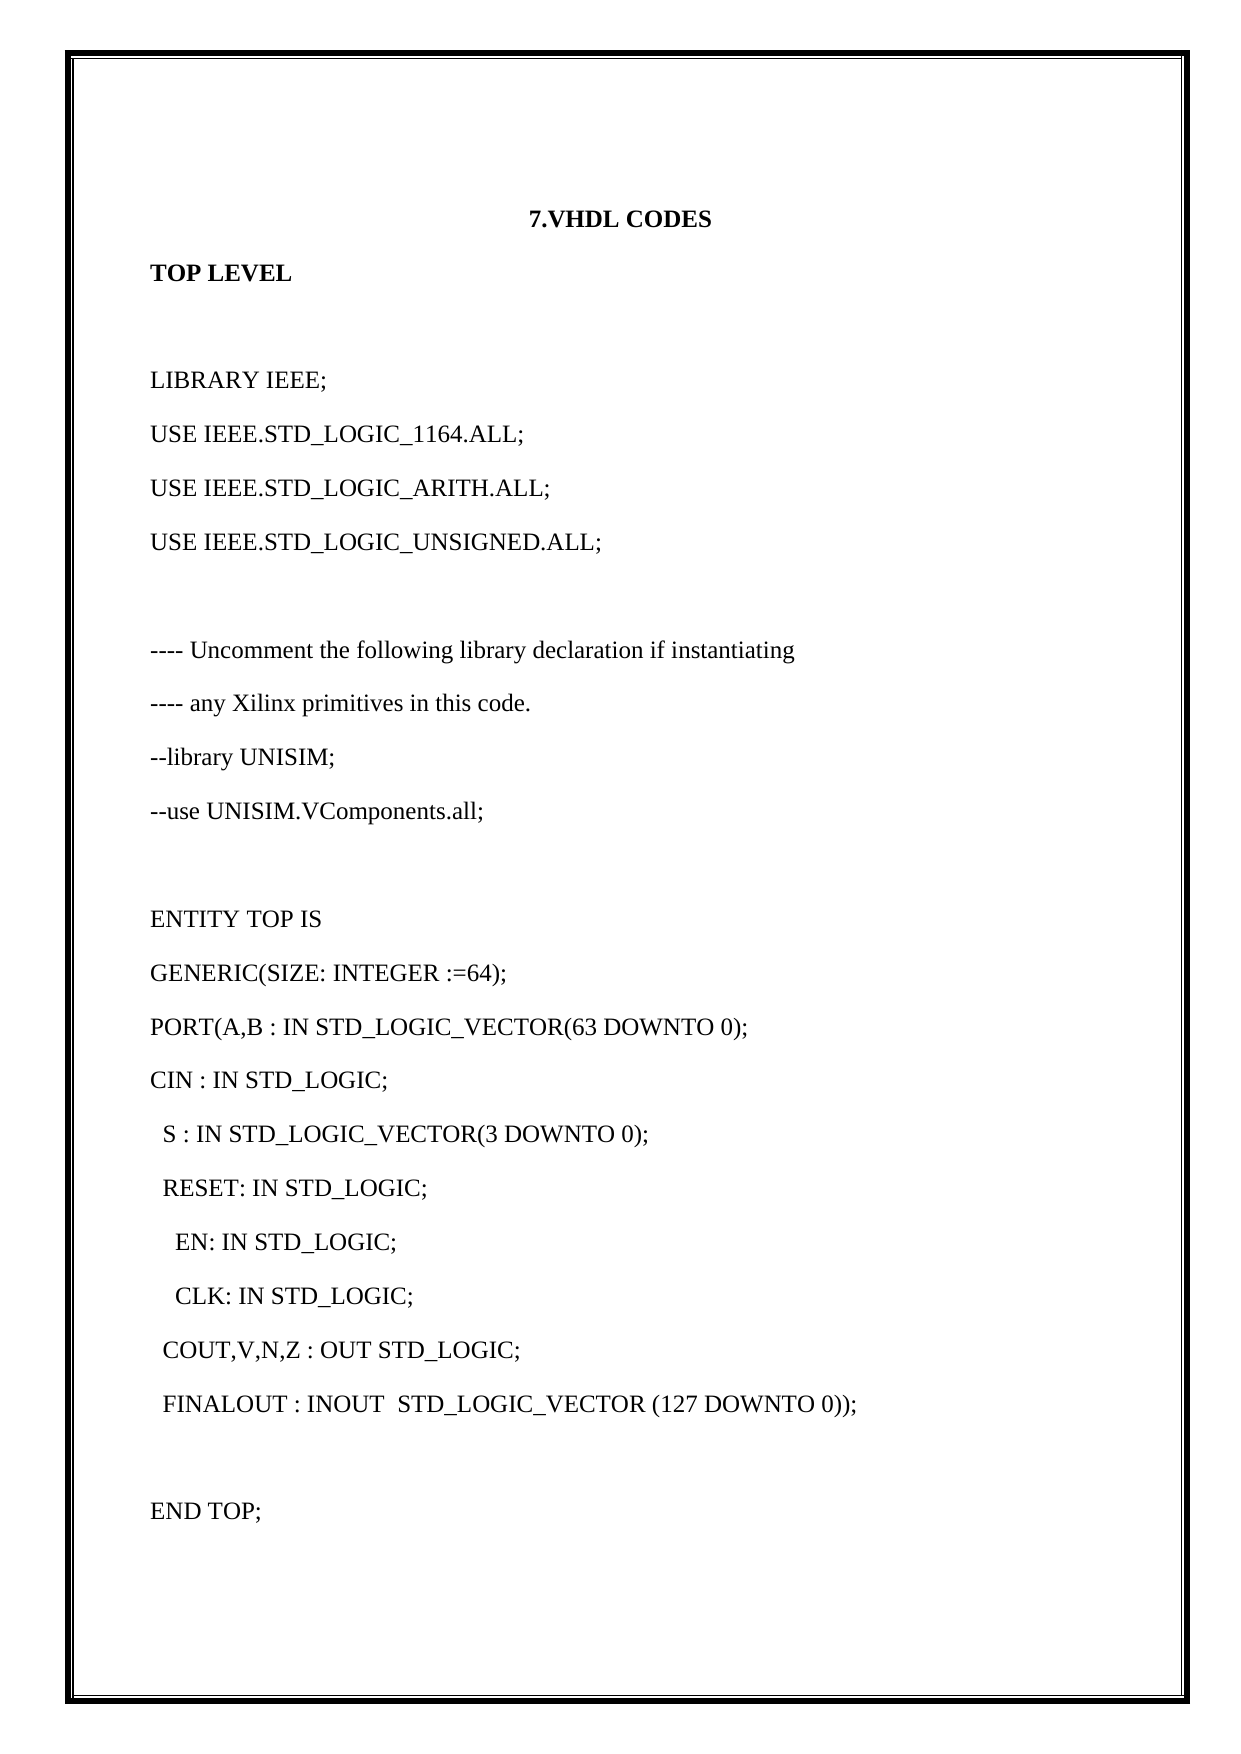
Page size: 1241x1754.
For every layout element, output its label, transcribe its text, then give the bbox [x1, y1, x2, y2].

text USE IEEE.STD_LOGIC_ARITH.ALL; [150, 473, 1090, 502]
text 7.VHDL CODES [150, 204, 1090, 233]
text --use UNISIM.VComponents.all; [150, 796, 1090, 825]
text FINALOUT : INOUT STD_LOGIC_VECTOR (127 DOWNTO 0)); [150, 1389, 1090, 1417]
text CLK: IN STD_LOGIC; [150, 1281, 1090, 1310]
text COUT,V,N,Z : OUT STD_LOGIC; [150, 1335, 1090, 1363]
text END TOP; [150, 1496, 1090, 1525]
text TOP LEVEL [150, 258, 1090, 286]
text CIN : IN STD_LOGIC; [150, 1066, 1090, 1094]
text EN: IN STD_LOGIC; [150, 1227, 1090, 1256]
text PORT(A,B : IN STD_LOGIC_VECTOR(63 DOWNTO 0); [150, 1012, 1090, 1040]
text RESET: IN STD_LOGIC; [150, 1173, 1090, 1202]
text ---- Uncomment the following library declaration if instantiating [150, 635, 1090, 663]
text ENTITY TOP IS [150, 904, 1090, 933]
text USE IEEE.STD_LOGIC_UNSIGNED.ALL; [150, 527, 1090, 556]
text S : IN STD_LOGIC_VECTOR(3 DOWNTO 0); [150, 1119, 1090, 1148]
text --library UNISIM; [150, 742, 1090, 771]
text LIBRARY IEEE; [150, 365, 1090, 394]
text ---- any Xilinx primitives in this code. [150, 688, 1090, 717]
text GENERIC(SIZE: INTEGER :=64); [150, 958, 1090, 987]
text USE IEEE.STD_LOGIC_1164.ALL; [150, 419, 1090, 448]
